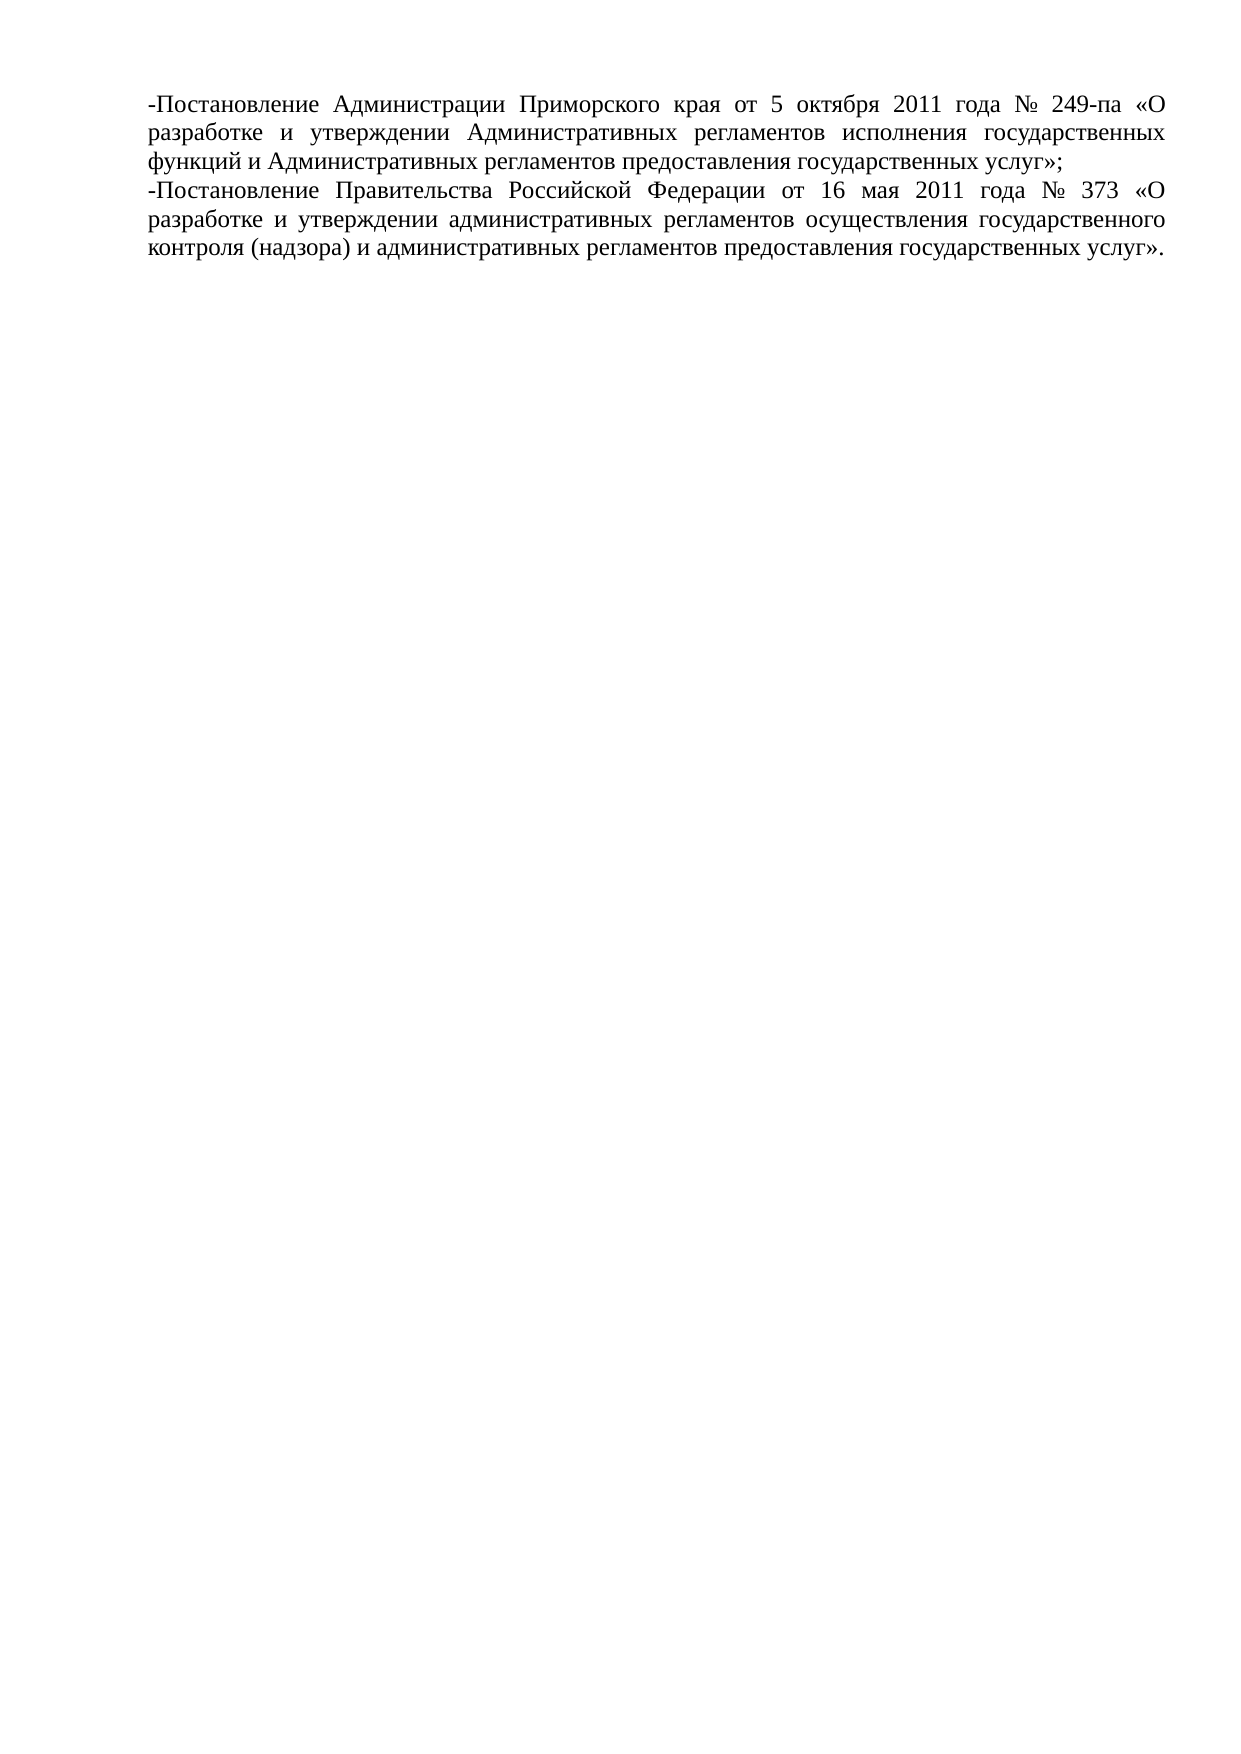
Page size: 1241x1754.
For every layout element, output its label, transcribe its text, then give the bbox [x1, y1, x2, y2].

text -Постановление Правительства Российской Федерации от 16 мая 2011 года № 373 «О разработке и утверждении административных регламентов осуществления государственного контроля (надзора) и административных регламентов предоставления государственных услуг». [148, 175, 1167, 261]
text -Постановление Администрации Приморского края от 5 октября 2011 года № 249-па «О разработке и утверждении Административных регламентов исполнения государственных функций и Административных регламентов предоставления государственных услуг»; [148, 89, 1167, 175]
